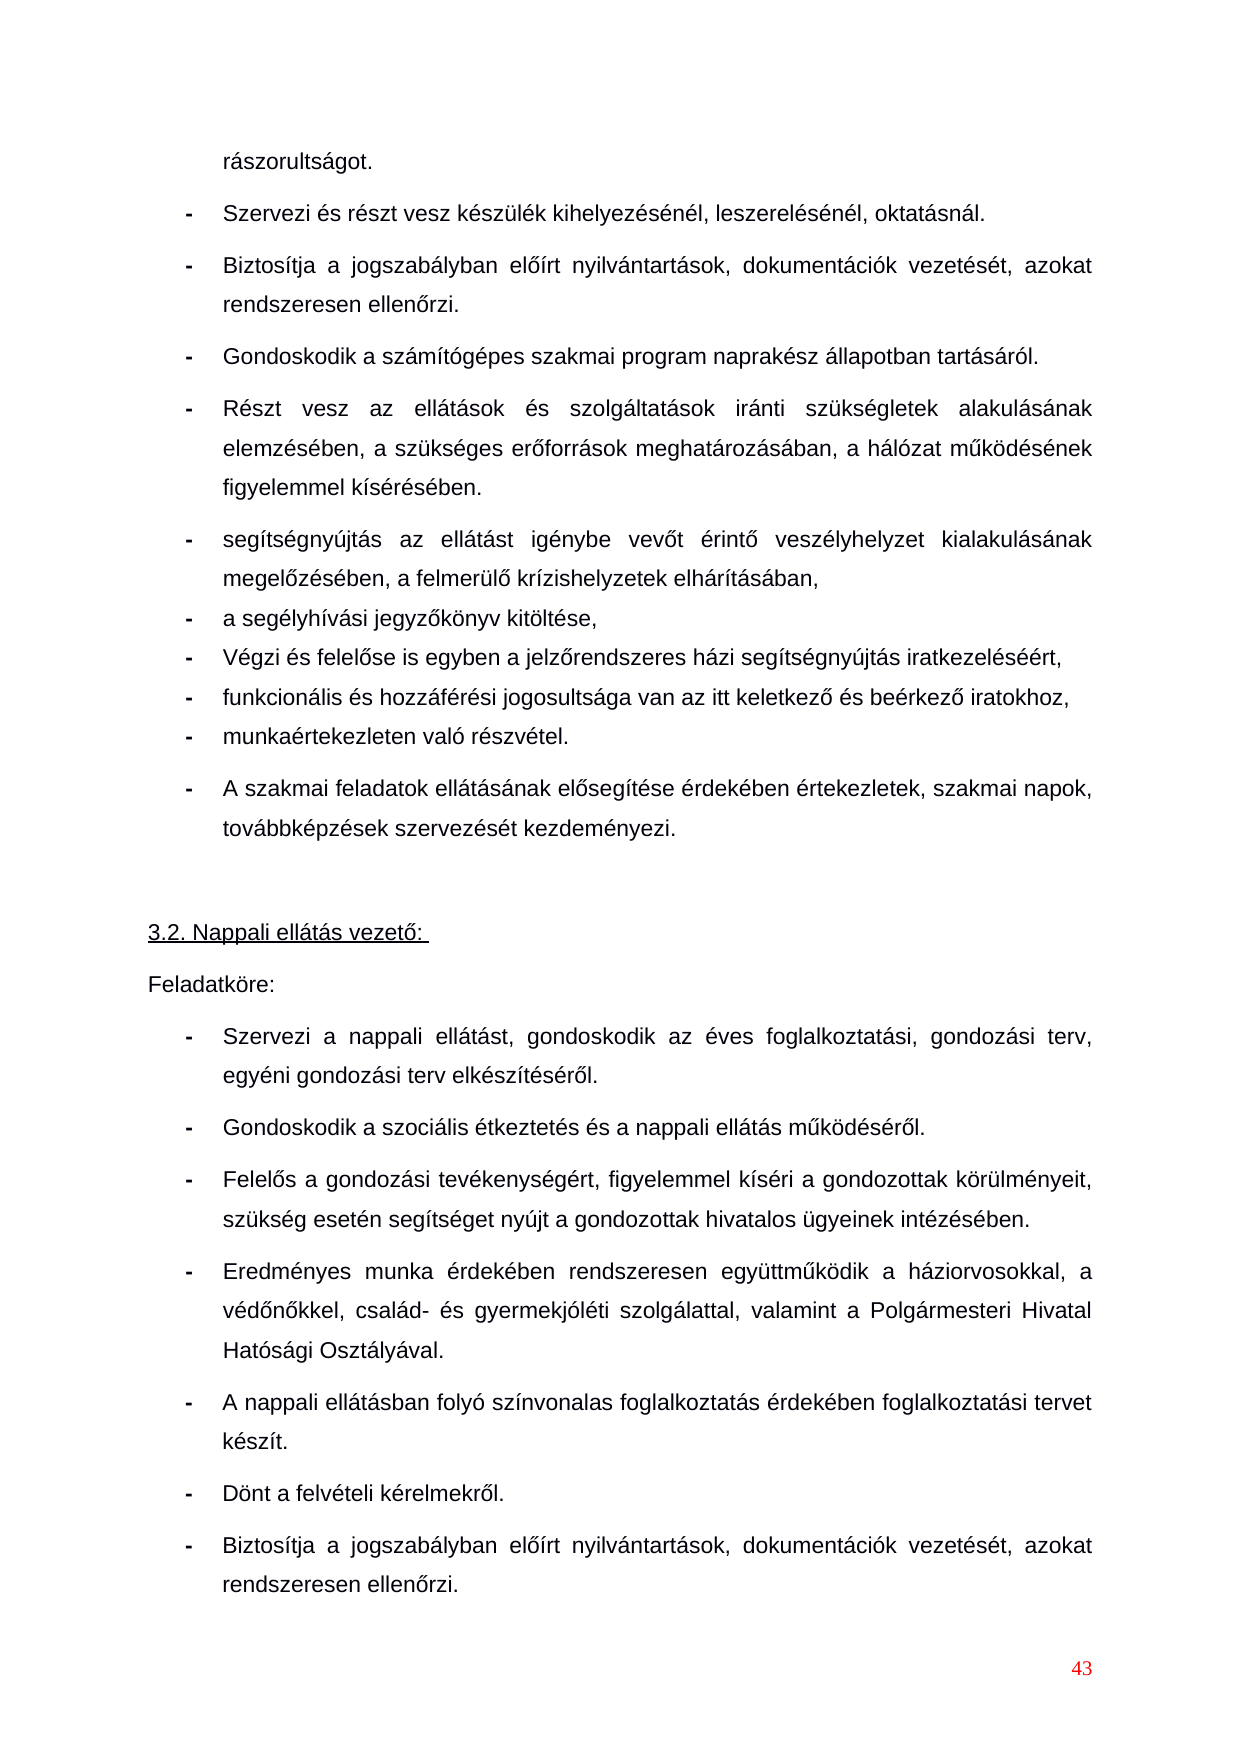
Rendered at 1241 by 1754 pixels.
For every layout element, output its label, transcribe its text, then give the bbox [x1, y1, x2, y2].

list Részt vesz az ellátások és szolgáltatások iránti szükségletek alakulásának elemzésében, a szükséges erőforrások meghatározásában, a hálózat működésének figyelemmel kísérésében. [185, 395, 1093, 500]
list Szervezi a nappali ellátást, gondoskodik az éves foglalkoztatási, gondozási terv, egyéni gondozási terv elkészítéséről. [185, 1023, 1093, 1088]
text Feladatköre: [148, 971, 1093, 997]
list Biztosítja a jogszabályban előírt nyilvántartások, dokumentációk vezetését, azokat rendszeresen ellenőrzi. [185, 1532, 1093, 1598]
list munkaértekezleten való részvétel. [185, 723, 1093, 750]
list Gondoskodik a számítógépes szakmai program naprakész állapotban tartásáról. [185, 343, 1093, 369]
list segítségnyújtás az ellátást igénybe vevőt érintő veszélyhelyzet kialakulásának megelőzésében, a felmerülő krízishelyzetek elhárításában, [185, 526, 1093, 592]
list Felelős a gondozási tevékenységért, figyelemmel kíséri a gondozottak körülményeit, szükség esetén segítséget nyújt a gondozottak hivatalos ügyeinek intézésében. [185, 1166, 1093, 1232]
list a segélyhívási jegyzőkönyv kitöltése, [185, 605, 1093, 631]
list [185, 148, 1093, 174]
list A nappali ellátásban folyó színvonalas foglalkoztatás érdekében foglalkoztatási tervet készít. [185, 1388, 1093, 1454]
list Végzi és felelőse is egyben a jelzőrendszeres házi segítségnyújtás iratkezeléséért, [185, 644, 1093, 671]
list Eredményes munka érdekében rendszeresen együttműködik a háziorvosokkal, a védőnőkkel, család- és gyermekjóléti szolgálattal, valamint a Polgármesteri Hivatal Hatósági Osztályával. [185, 1258, 1093, 1363]
text 3.2. Nappali ellátás vezető: [148, 919, 1093, 945]
list Gondoskodik a szociális étkeztetés és a nappali ellátás működéséről. [185, 1114, 1093, 1141]
list Dönt a felvételi kérelmekről. [185, 1480, 1093, 1506]
list funkcionális és hozzáférési jogosultsága van az itt keletkező és beérkező iratokhoz, [185, 684, 1093, 710]
list Szervezi és részt vesz készülék kihelyezésénél, leszerelésénél, oktatásnál. [185, 199, 1093, 226]
list A szakmai feladatok ellátásának elősegítése érdekében értekezletek, szakmai napok, továbbképzések szervezését kezdeményezi. [185, 775, 1093, 841]
list Biztosítja a jogszabályban előírt nyilvántartások, dokumentációk vezetését, azokat rendszeresen ellenőrzi. [185, 252, 1093, 317]
